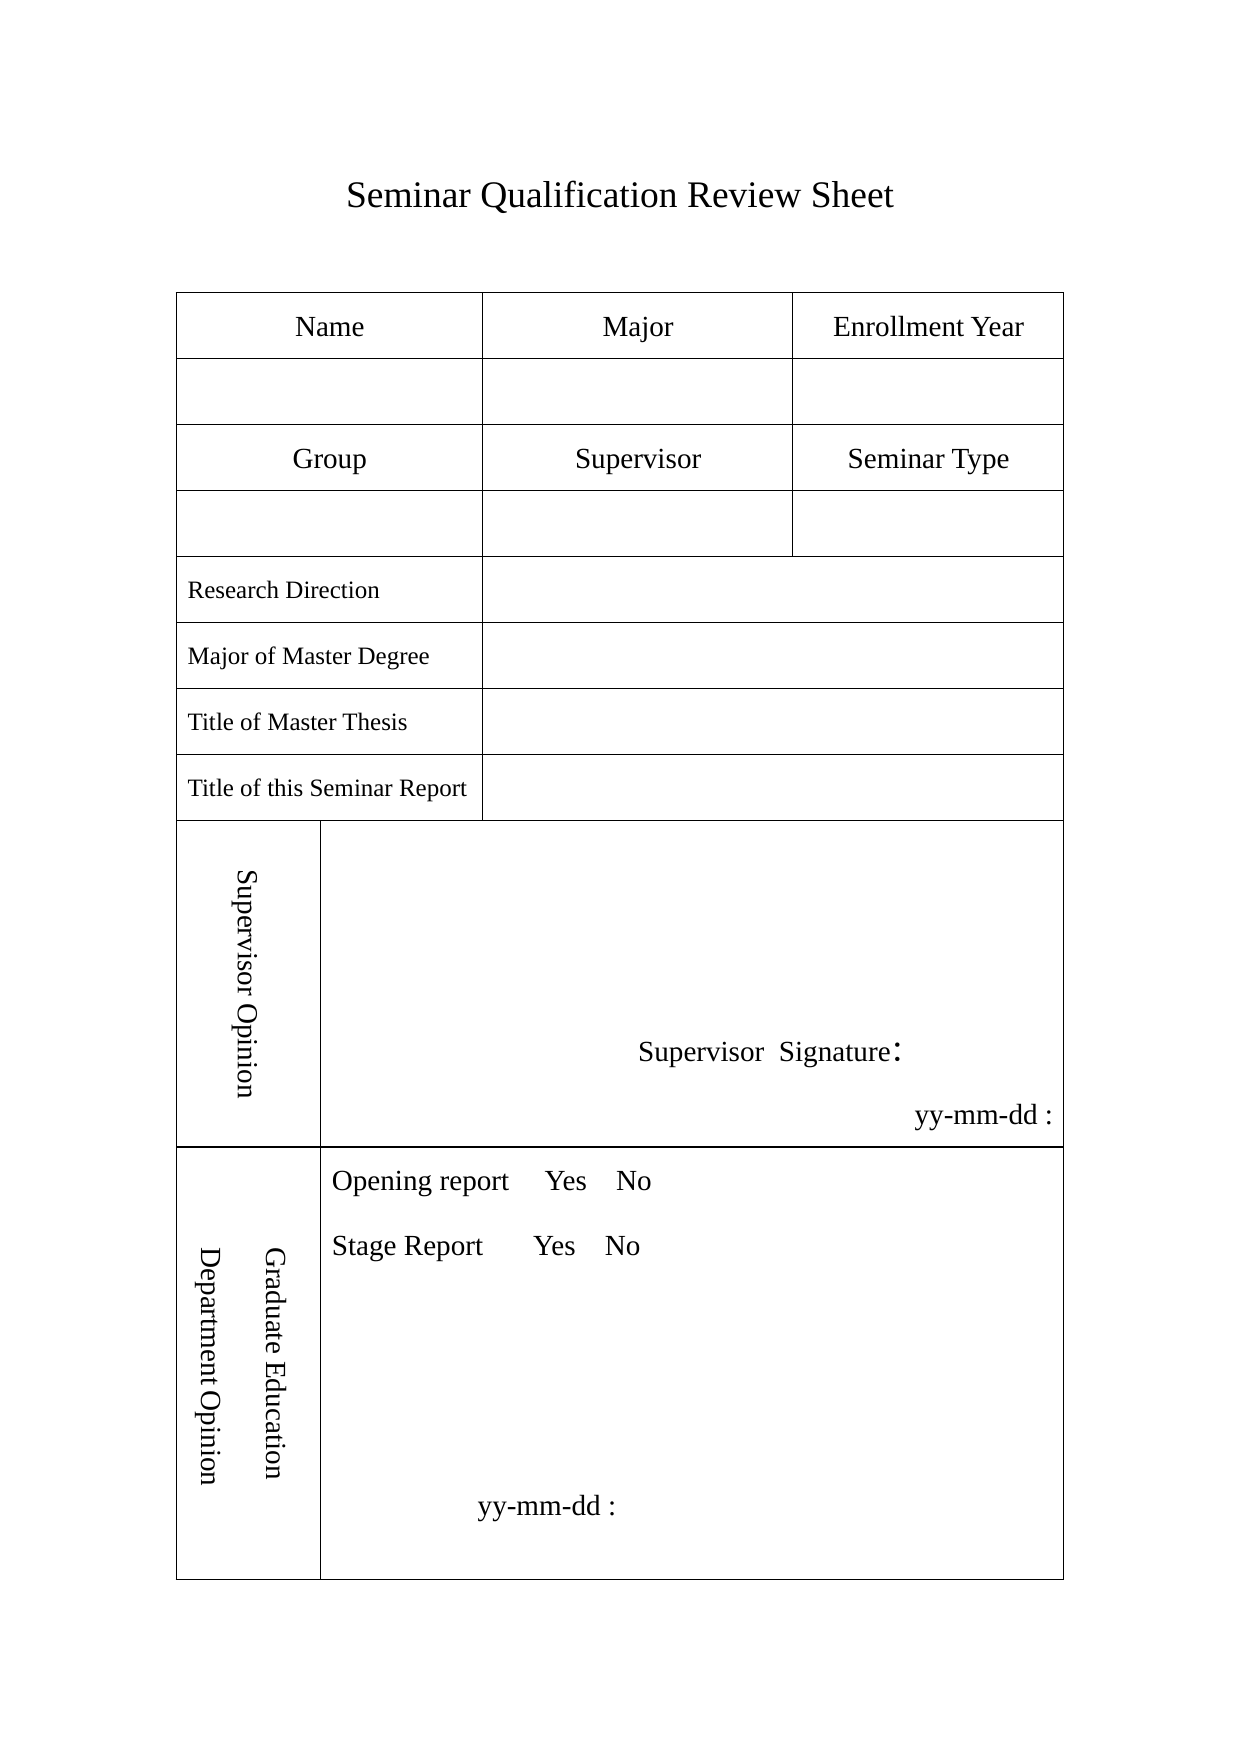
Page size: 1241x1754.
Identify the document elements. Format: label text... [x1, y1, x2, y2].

table_cell Group [177, 425, 482, 490]
text Seminar Qualification Review Sheet [187, 162, 1053, 227]
table_cell [483, 689, 1063, 754]
table_header Name [177, 293, 482, 358]
table_cell [793, 491, 1063, 556]
table_cell [177, 359, 482, 424]
table_cell [483, 755, 1063, 820]
table_cell Graduate Education Department Opinion [177, 1148, 320, 1579]
table_cell Supervisor [483, 425, 792, 490]
table_cell Seminar Type [793, 425, 1063, 490]
table_header Major [483, 293, 792, 358]
table_cell [793, 359, 1063, 424]
table_cell [177, 491, 482, 556]
table_cell Major of Master Degree [177, 623, 482, 688]
table_cell Opening report Yes No Stage Report Yes No yy-mm-dd : [321, 1148, 1063, 1579]
table_cell [483, 359, 792, 424]
table_cell Title of Master Thesis [177, 689, 482, 754]
table_cell [483, 557, 1063, 622]
table_cell Supervisor Signature： yy-mm-dd : [321, 821, 1063, 1146]
table_cell [483, 623, 1063, 688]
table_cell Title of this Seminar Report [177, 755, 482, 820]
table_cell [483, 491, 792, 556]
table_header Enrollment Year [793, 293, 1063, 358]
table_cell Supervisor Opinion [177, 821, 320, 1146]
table_cell Research Direction [177, 557, 482, 622]
